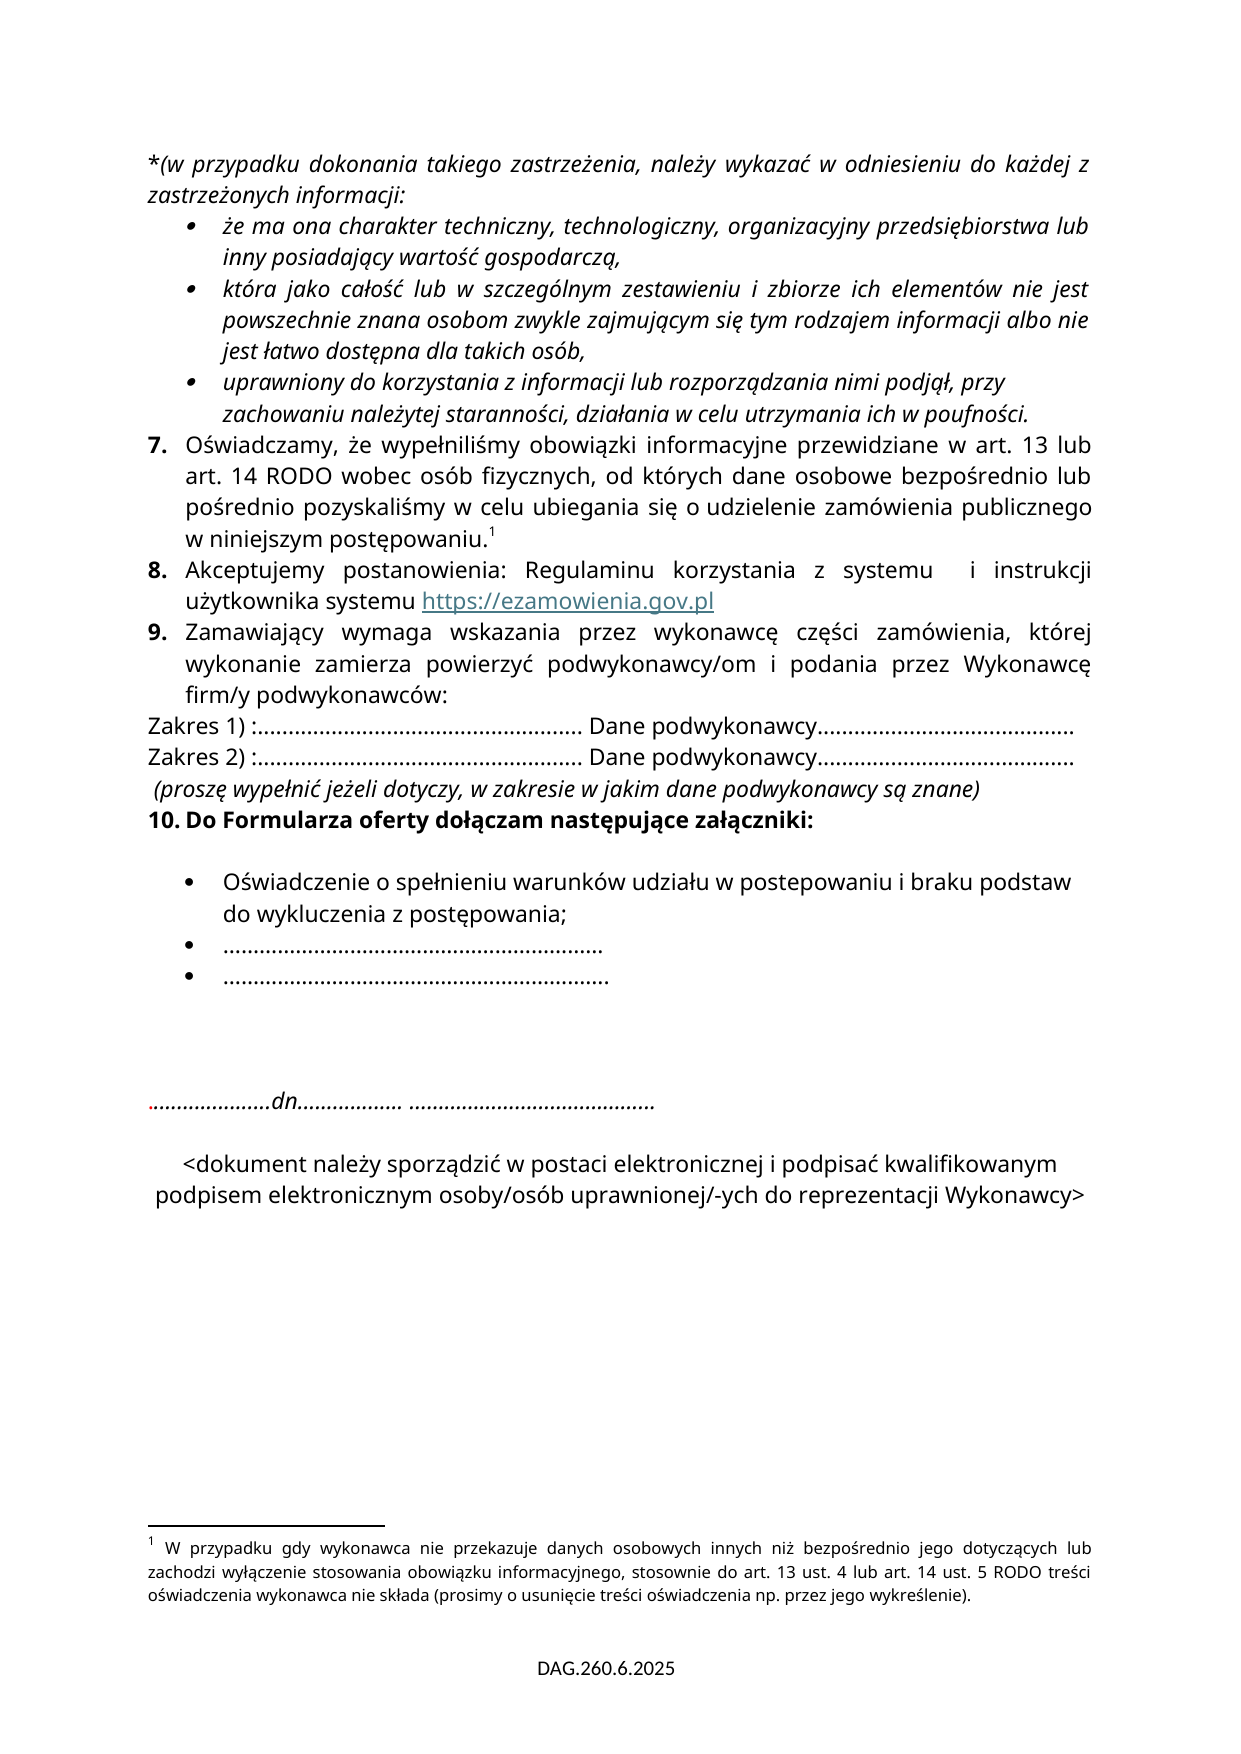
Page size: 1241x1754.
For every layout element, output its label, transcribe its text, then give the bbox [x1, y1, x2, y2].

list Zamawiający wymaga wskazania przez wykonawcę części zamówienia, której wykonanie zamierza powierzyć podwykonawcy/om i podania przez Wykonawcę firm/y podwykonawców: [148, 616, 1093, 710]
list która jako całość lub w szczególnym zestawieniu i zbiorze ich elementów nie jest powszechnie znana osobom zwykle zajmującym się tym rodzajem informacji albo nie jest łatwo dostępna dla takich osób, [185, 273, 1093, 366]
text Zakres 2) :..................................................... Dane podwykonawcy.......................................... [148, 741, 1093, 773]
list ………………………………………………………. [185, 960, 1093, 991]
list że ma ona charakter techniczny, technologiczny, organizacyjny przedsiębiorstwa lub inny posiadający wartość gospodarczą, [185, 210, 1093, 273]
text <dokument należy sporządzić w postaci elektronicznej i podpisać kwalifikowanym podpisem elektronicznym osoby/osób uprawnionej/-ych do reprezentacji Wykonawcy> [148, 1148, 1093, 1210]
text *(w przypadku dokonania takiego zastrzeżenia, należy wykazać w odniesieniu do każdej z zastrzeżonych informacji: [148, 148, 1093, 210]
text .....................dn.................. …………………………………... [148, 1085, 1093, 1116]
list Do Formularza oferty dołączam następujące załączniki: [148, 804, 1093, 835]
list Oświadczamy, że wypełniliśmy obowiązki informacyjne przewidziane w art. 13 lub art. 14 RODO wobec osób fizycznych, od których dane osobowe bezpośrednio lub pośrednio pozyskaliśmy w celu ubiegania się o udzielenie zamówienia publicznego w niniejszym postępowaniu. [148, 429, 1093, 554]
list Akceptujemy postanowienia: Regulaminu korzystania z systemu i instrukcji użytkownika systemu https://ezamowienia.gov.pl [148, 554, 1093, 616]
list ……………………………………………………… [185, 929, 1093, 960]
text (proszę wypełnić jeżeli dotyczy, w zakresie w jakim dane podwykonawcy są znane) [148, 773, 1093, 804]
text Zakres 1) :..................................................... Dane podwykonawcy.......................................... [148, 710, 1093, 741]
list Oświadczenie o spełnieniu warunków udziału w postepowaniu i braku podstaw do wykluczenia z postępowania; [185, 866, 1093, 929]
list uprawniony do korzystania z informacji lub rozporządzania nimi podjął, przy zachowaniu należytej staranności, działania w celu utrzymania ich w poufności. [185, 366, 1093, 429]
